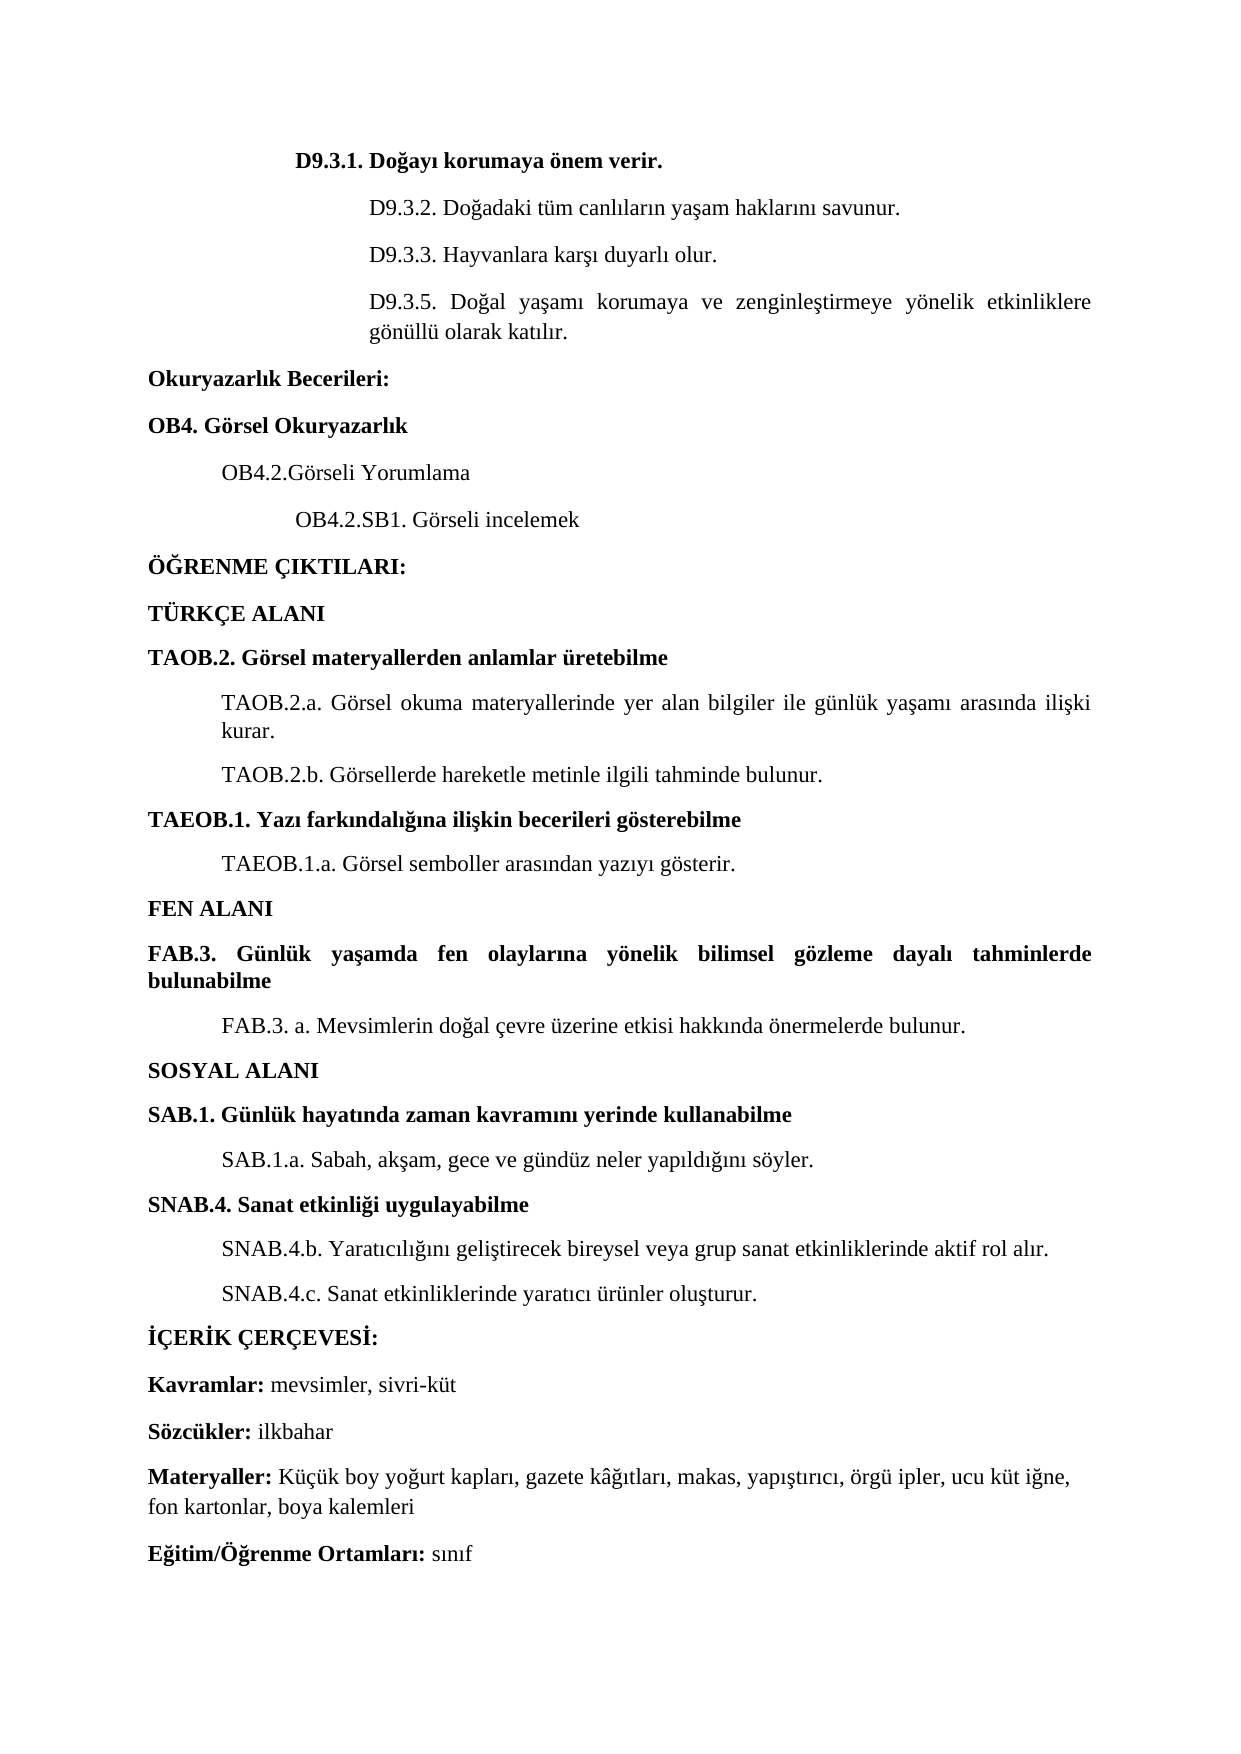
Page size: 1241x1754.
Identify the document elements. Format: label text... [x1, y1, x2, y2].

text OB4.2.Görseli Yorumlama [148, 459, 1093, 485]
text OB4.2.SB1. Görseli incelemek [148, 506, 1093, 532]
text D9.3.5. Doğal yaşamı korumaya ve zenginleştirmeye yönelik etkinliklere gönüllü olarak katılır. [369, 288, 1093, 345]
text Materyaller: Küçük boy yoğurt kapları, gazete kâğıtları, makas, yapıştırıcı, örgü ipler, ucu küt iğne, fon kartonlar, boya kalemleri [148, 1463, 1093, 1519]
text Eğitim/Öğrenme Ortamları: sınıf [148, 1540, 1093, 1566]
text İÇERİK ÇERÇEVESİ: [148, 1324, 1093, 1351]
text TÜRKÇE ALANI [148, 600, 1093, 626]
text FEN ALANI [148, 895, 1093, 921]
text TAOB.2. Görsel materyallerden anlamlar üretebilme [148, 644, 1093, 671]
text FAB.3. a. Mevsimlerin doğal çevre üzerine etkisi hakkında önermelerde bulunur. [148, 1012, 1093, 1038]
text FAB.3. Günlük yaşamda fen olaylarına yönelik bilimsel gözleme dayalı tahminlerde bulunabilme [148, 940, 1093, 994]
text TAEOB.1. Yazı farkındalığına ilişkin becerileri gösterebilme [148, 806, 1093, 832]
text SOSYAL ALANI [148, 1057, 1093, 1083]
text TAEOB.1.a. Görsel semboller arasından yazıyı gösterir. [148, 851, 1093, 877]
text OB4. Görsel Okuryazarlık [148, 412, 1093, 438]
text Okuryazarlık Becerileri: [148, 365, 1093, 392]
text SNAB.4. Sanat etkinliği uygulayabilme [148, 1191, 1093, 1217]
text TAOB.2.a. Görsel okuma materyallerinde yer alan bilgiler ile günlük yaşamı arasında ilişki kurar. [221, 689, 1093, 743]
text Sözcükler: ilkbahar [148, 1418, 1093, 1444]
text Kavramlar: mevsimler, sivri-küt [148, 1371, 1093, 1398]
text D9.3.1. Doğayı korumaya önem verir. [148, 148, 1093, 174]
text TAOB.2.b. Görsellerde hareketle metinle ilgili tahminde bulunur. [148, 761, 1093, 788]
text SAB.1. Günlük hayatında zaman kavramını yerinde kullanabilme [148, 1101, 1093, 1128]
text D9.3.2. Doğadaki tüm canlıların yaşam haklarını savunur. [295, 194, 1093, 221]
text ÖĞRENME ÇIKTILARI: [148, 553, 1093, 579]
text D9.3.3. Hayvanlara karşı duyarlı olur. [295, 241, 1093, 268]
text SNAB.4.c. Sanat etkinliklerinde yaratıcı ürünler oluşturur. [148, 1280, 1093, 1306]
text SNAB.4.b. Yaratıcılığını geliştirecek bireysel veya grup sanat etkinliklerinde aktif rol alır. [148, 1235, 1093, 1262]
text SAB.1.a. Sabah, akşam, gece ve gündüz neler yapıldığını söyler. [148, 1146, 1093, 1172]
